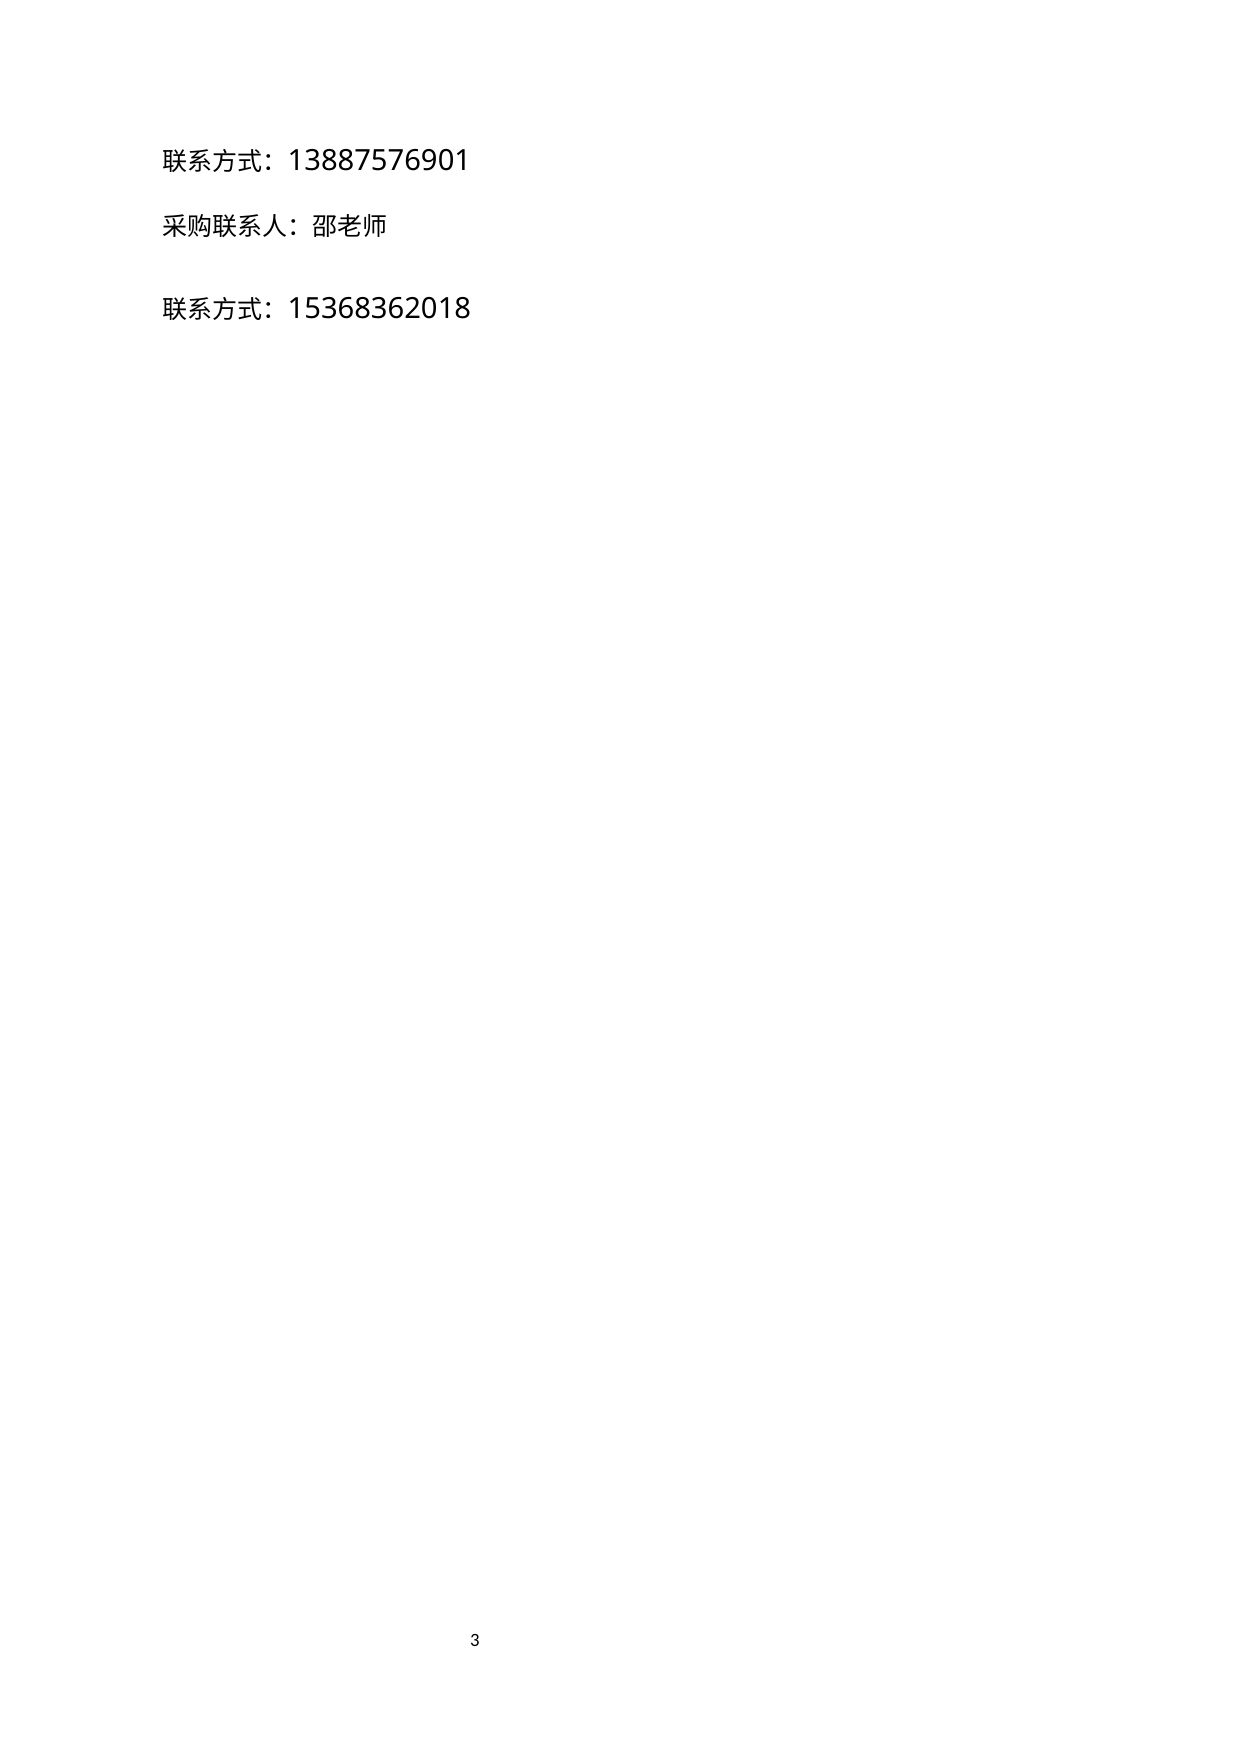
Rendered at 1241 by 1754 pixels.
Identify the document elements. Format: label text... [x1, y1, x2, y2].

text 采购联系人：邵老师 [112, 192, 1128, 257]
text 联系方式：13887576901 [112, 127, 1128, 192]
text 联系方式：15368362018 [112, 275, 1128, 340]
